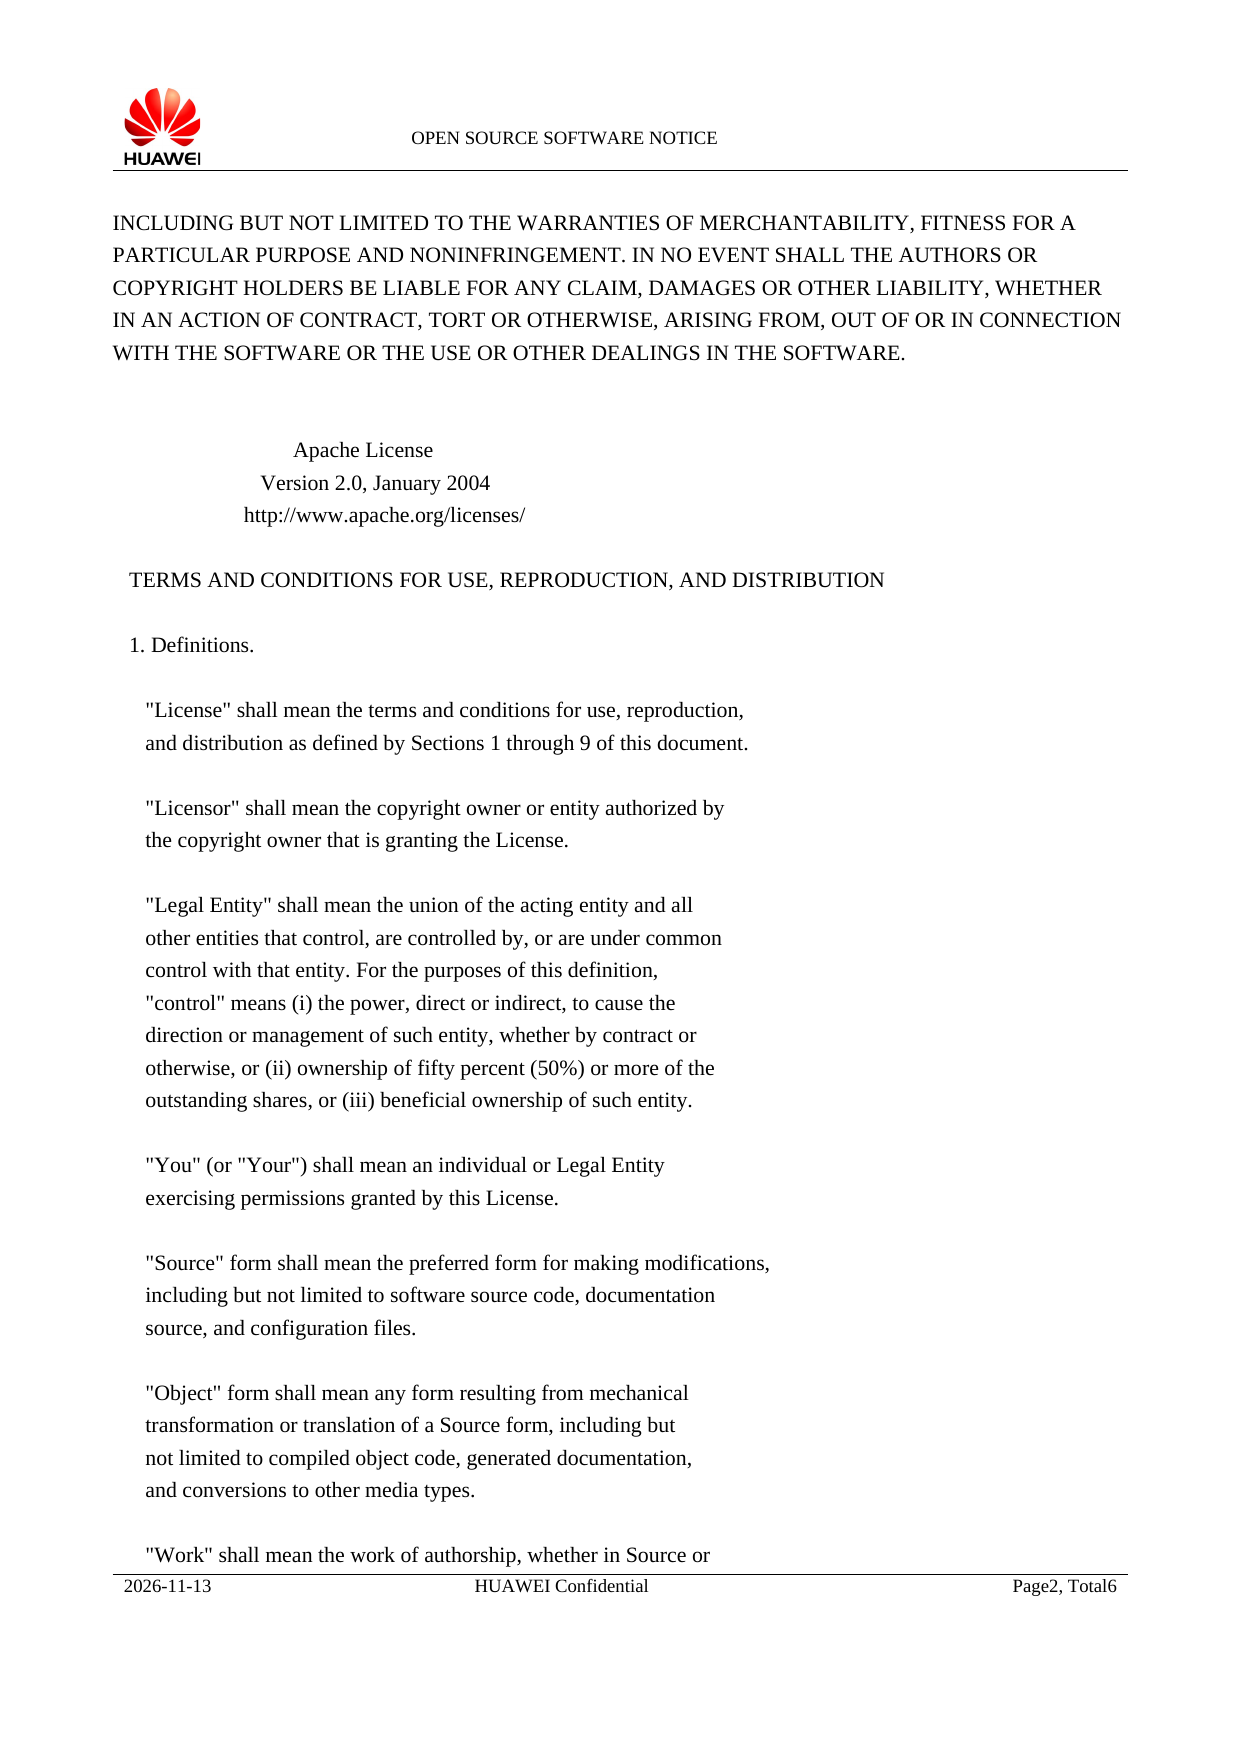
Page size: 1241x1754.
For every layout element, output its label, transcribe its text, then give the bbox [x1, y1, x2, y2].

picture [124, 88, 201, 165]
